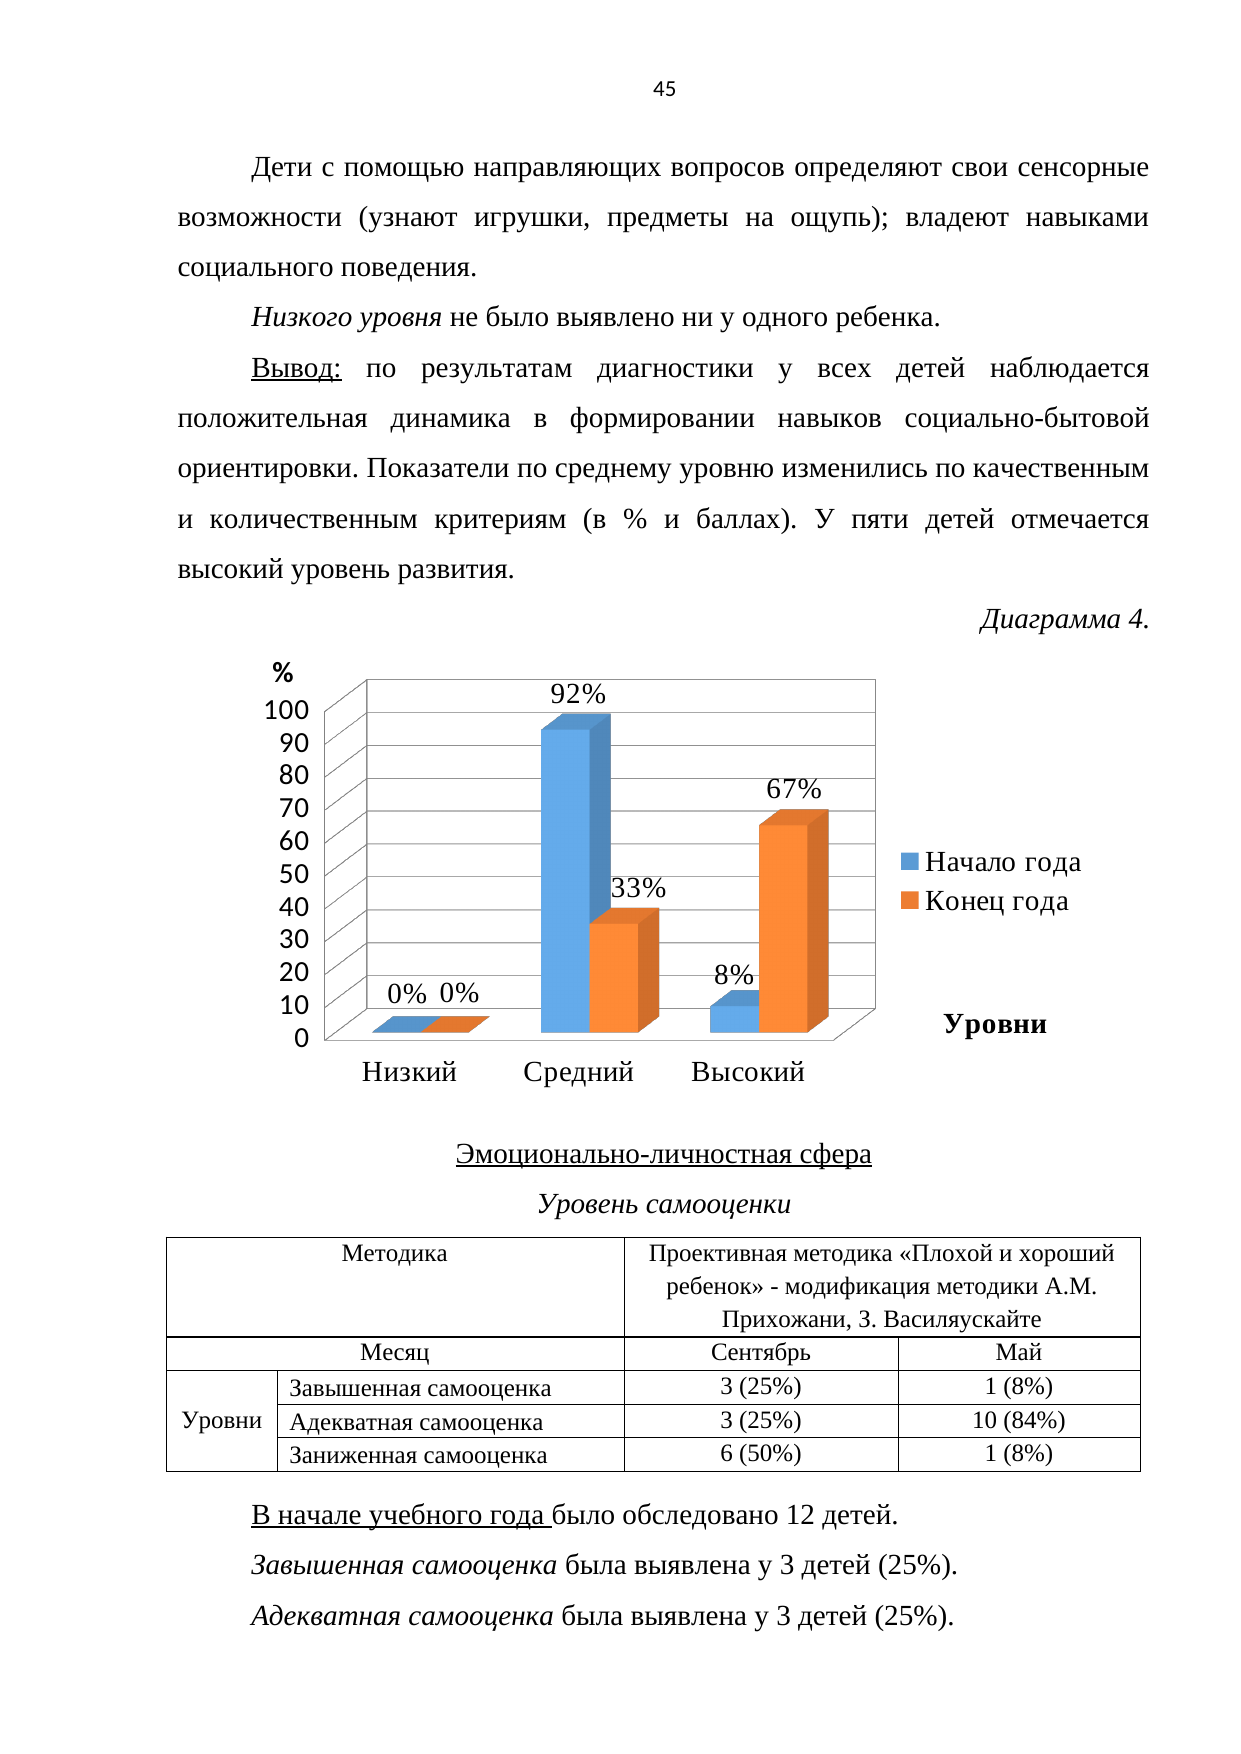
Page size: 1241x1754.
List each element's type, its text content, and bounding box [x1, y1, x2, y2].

table_cell Завышенная самооценка [278, 1371, 624, 1404]
text Дети с помощью направляющих вопросов определяют свои сенсорные возможности (узнают игрушки, предметы на ощупь); владеют навыками социального поведения. [177, 149, 1150, 283]
table_cell Заниженная самооценка [278, 1438, 624, 1471]
text Низкого уровня не было выявлено ни у одного ребенка. [177, 299, 1150, 333]
table_cell 10 (84%) [899, 1405, 1140, 1437]
table_cell 1 (8%) [899, 1438, 1140, 1471]
table_header Методика [167, 1238, 624, 1336]
text Уровень самооценки [177, 1186, 1150, 1220]
text В начале учебного года было обследовано 12 детей. [177, 1497, 1150, 1531]
table_cell Уровни [167, 1371, 277, 1471]
table_cell 6 (50%) [625, 1438, 898, 1471]
table_cell 3 (25%) [625, 1405, 898, 1437]
table_cell Месяц [167, 1338, 624, 1370]
text Вывод: по результатам диагностики у всех детей наблюдается положительная динамика в формировании навыков социально-бытовой ориентировки. Показатели по среднему уровню изменились по качественным и количественным критериям (в % и баллах). У пяти детей отмечается высокий уровень развития. [177, 350, 1150, 585]
text Завышенная самооценка была выявлена у 3 детей (25%). [251, 1547, 1150, 1581]
table_cell Май [899, 1338, 1140, 1370]
table_cell Сентябрь [625, 1338, 898, 1370]
text Эмоционально-личностная сфера [177, 1136, 1150, 1169]
table_cell 3 (25%) [625, 1371, 898, 1404]
table_header Проективная методика «Плохой и хороший ребенок» - модификация методики А.М. Прихожани, З. Василяускайте [625, 1238, 1140, 1336]
table_cell Адекватная самооценка [278, 1405, 624, 1437]
table_cell 1 (8%) [899, 1371, 1140, 1404]
text Диаграмма 4. [177, 601, 1150, 635]
text Адекватная самооценка была выявлена у 3 детей (25%). [251, 1598, 1150, 1631]
